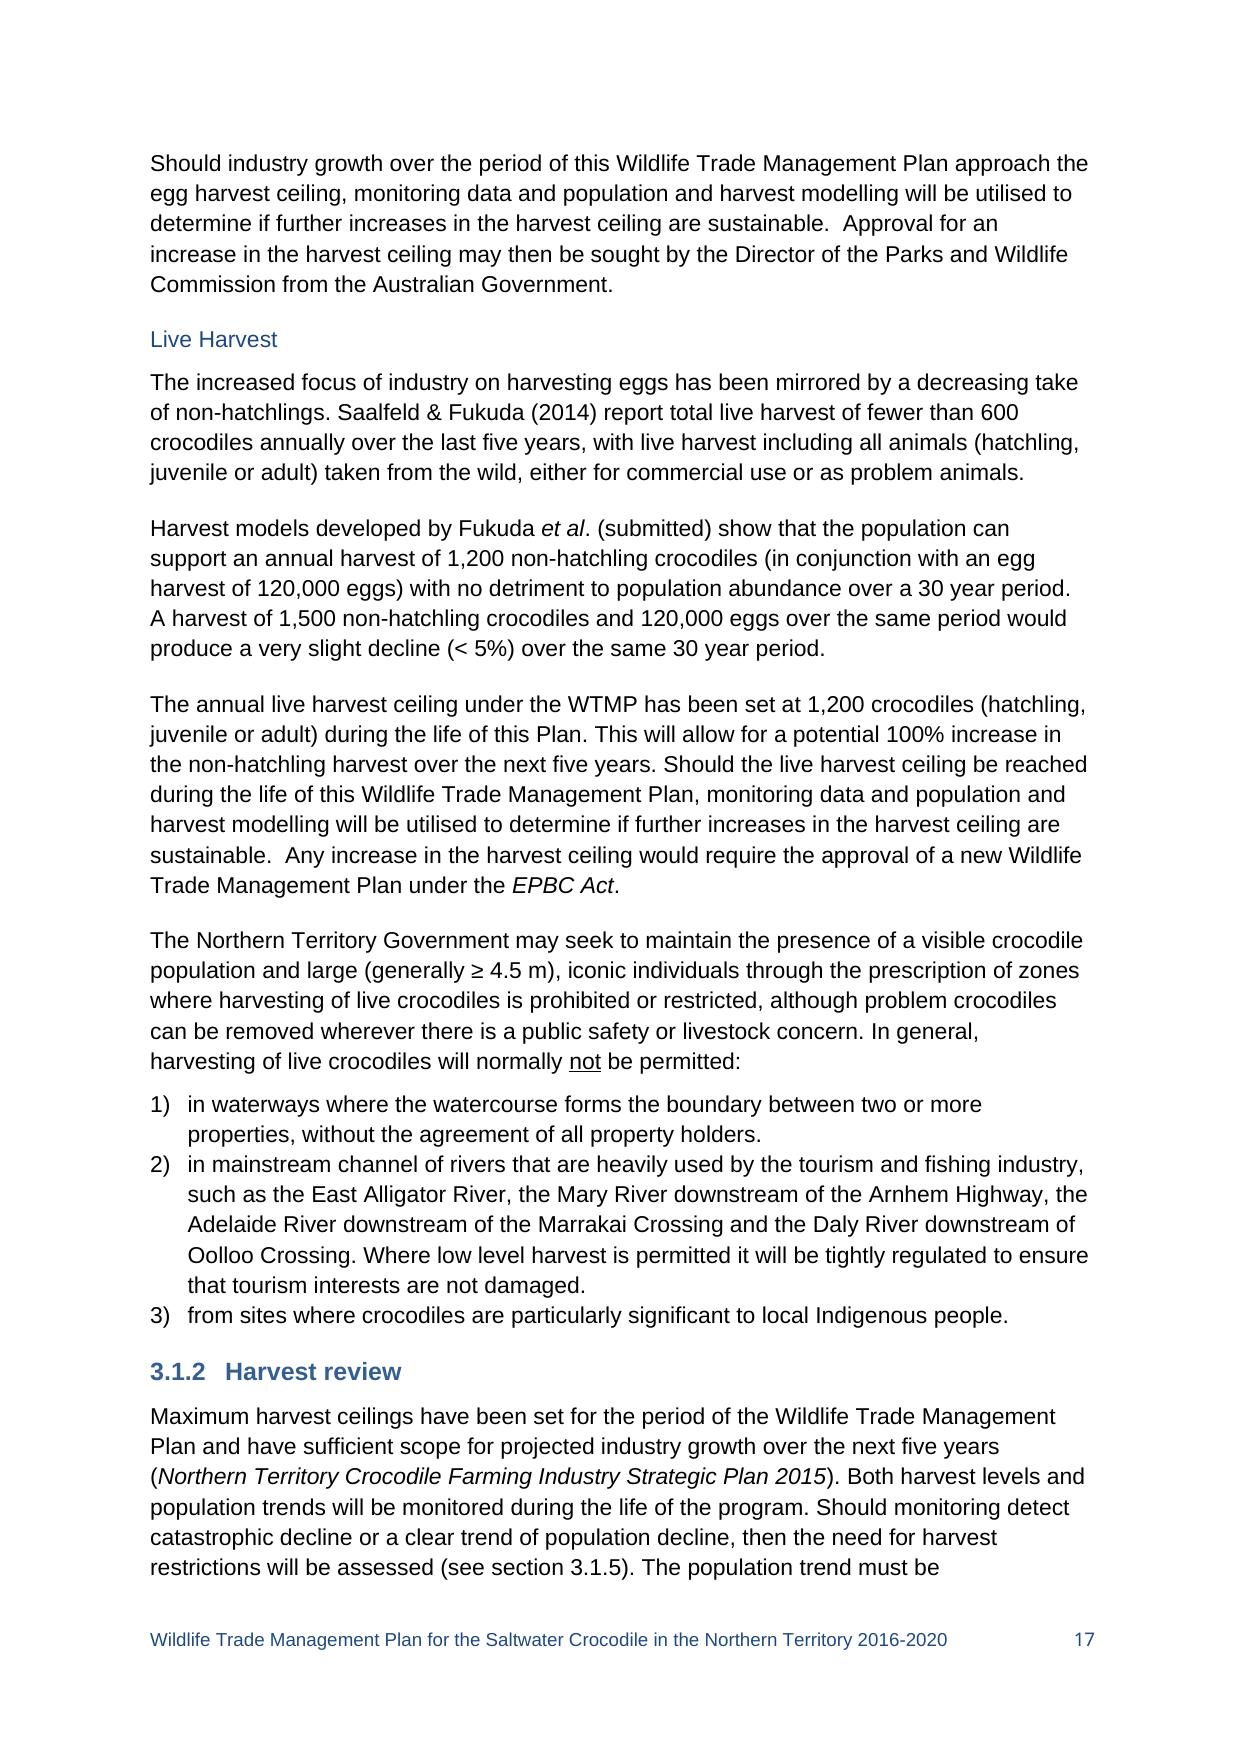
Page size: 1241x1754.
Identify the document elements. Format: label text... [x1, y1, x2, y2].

text The annual live harvest ceiling under the WTMP has been set at 1,200 crocodiles (hatchling, juvenile or adult) during the life of this Plan. This will allow for a potential 100% increase in the non-hatchling harvest over the next five years. Should the live harvest ceiling be reached during the life of this Wildlife Trade Management Plan, monitoring data and population and harvest modelling will be utilised to determine if further increases in the harvest ceiling are sustainable. Any increase in the harvest ceiling would require the approval of a new Wildlife Trade Management Plan under the EPBC Act. [150, 691, 1090, 898]
subtitle 3.1.2 Harvest review [150, 1357, 1090, 1386]
text The increased focus of industry on harvesting eggs has been mirrored by a decreasing take of non-hatchlings. Saalfeld & Fukuda (2014) report total live harvest of fewer than 600 crocodiles annually over the last five years, with live harvest including all animals (hatchling, juvenile or adult) taken from the wild, either for commercial use or as problem animals. [150, 369, 1090, 486]
text The Northern Territory Government may seek to maintain the presence of a visible crocodile population and large (generally ≥ 4.5 m), iconic individuals through the prescription of zones where harvesting of live crocodiles is prohibited or restricted, although problem crocodiles can be removed wherever there is a public safety or livestock concern. In general, harvesting of live crocodiles will normally not be permitted: [150, 927, 1090, 1074]
text Should industry growth over the period of this Wildlife Trade Management Plan approach the egg harvest ceiling, monitoring data and population and harvest modelling will be utilised to determine if further increases in the harvest ceiling are sustainable. Approval for an increase in the harvest ceiling may then be sought by the Director of the Parks and Wildlife Commission from the Australian Government. [150, 150, 1090, 297]
subtitle Live Harvest [150, 326, 1090, 352]
list from sites where crocodiles are particularly significant to local Indigenous people. [150, 1302, 1090, 1328]
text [150, 1403, 1090, 1580]
text Harvest models developed by Fukuda et al. (submitted) show that the population can support an annual harvest of 1,200 non-hatchling crocodiles (in conjunction with an egg harvest of 120,000 eggs) with no detriment to population abundance over a 30 year period. A harvest of 1,500 non-hatchling crocodiles and 120,000 eggs over the same period would produce a very slight decline (< 5%) over the same 30 year period. [150, 514, 1090, 662]
list in mainstream channel of rivers that are heavily used by the tourism and fishing industry, such as the East Alligator River, the Mary River downstream of the Arnhem Highway, the Adelaide River downstream of the Marrakai Crossing and the Daly River downstream of Oolloo Crossing. Where low level harvest is permitted it will be tightly regulated to ensure that tourism interests are not damaged. [150, 1151, 1090, 1298]
list in waterways where the watercourse forms the boundary between two or more properties, without the agreement of all property holders. [150, 1091, 1090, 1147]
